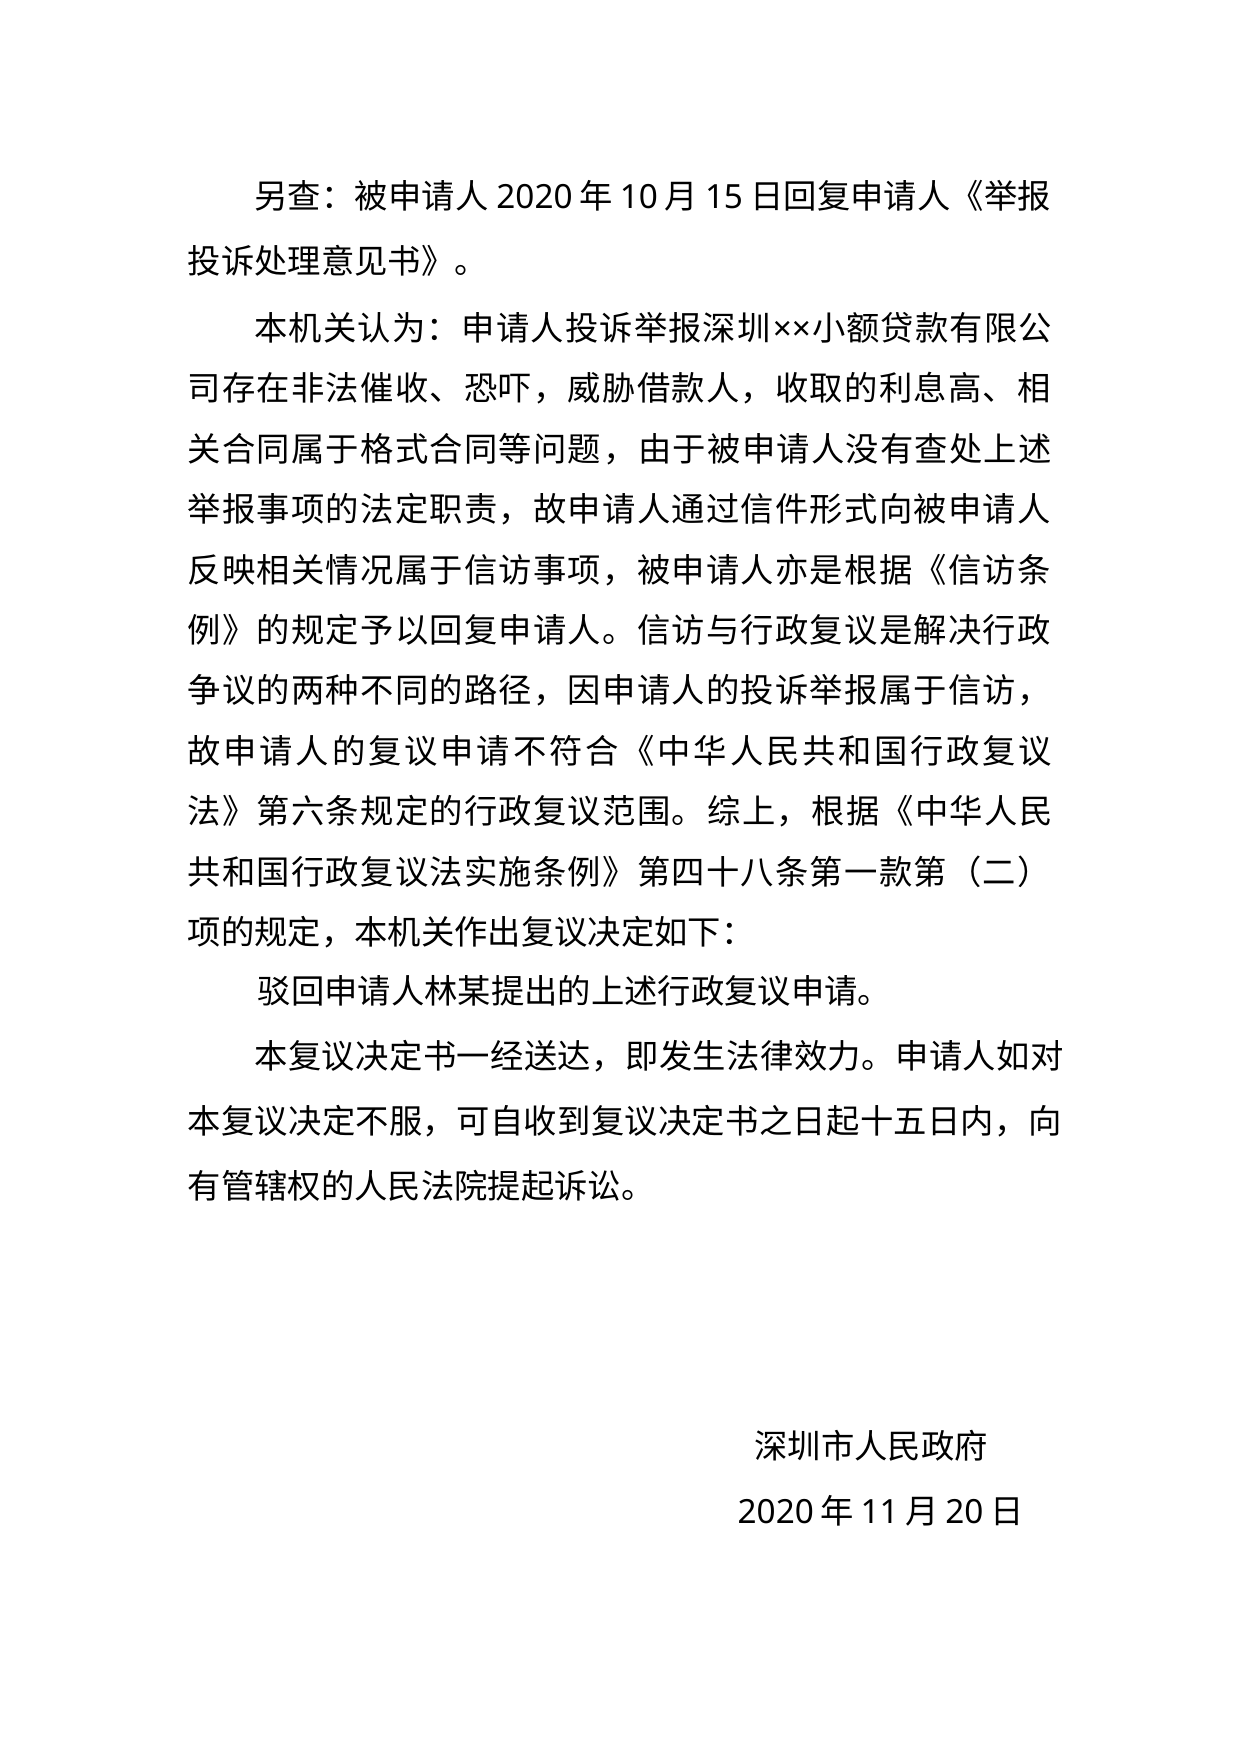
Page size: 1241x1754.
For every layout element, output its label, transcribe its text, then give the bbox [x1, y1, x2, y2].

text 深圳市人民政府 [187, 1412, 1053, 1477]
text 另查：被申请人2020年10月15日回复申请人《举报投诉处理意见书》。 [187, 162, 1053, 292]
text 本机关认为：申请人投诉举报深圳××小额贷款有限公司存在非法催收、恐吓，威胁借款人，收取的利息高、相关合同属于格式合同等问题，由于被申请人没有查处上述举报事项的法定职责，故申请人通过信件形式向被申请人反映相关情况属于信访事项，被申请人亦是根据《信访条例》的规定予以回复申请人。信访与行政复议是解决行政争议的两种不同的路径，因申请人的投诉举报属于信访，故申请人的复议申请不符合《中华人民共和国行政复议法》第六条规定的行政复议范围。综上，根据《中华人民共和国行政复议法实施条例》第四十八条第一款第（二）项的规定，本机关作出复议决定如下： [187, 292, 1053, 957]
text 本复议决定书一经送达，即发生法律效力。申请人如对本复议决定不服，可自收到复议决定书之日起十五日内，向有管辖权的人民法院提起诉讼。 [187, 1022, 1064, 1217]
text 驳回申请人林某提出的上述行政复议申请。 [187, 957, 1064, 1022]
text 2020年11月20日 [187, 1477, 1026, 1542]
